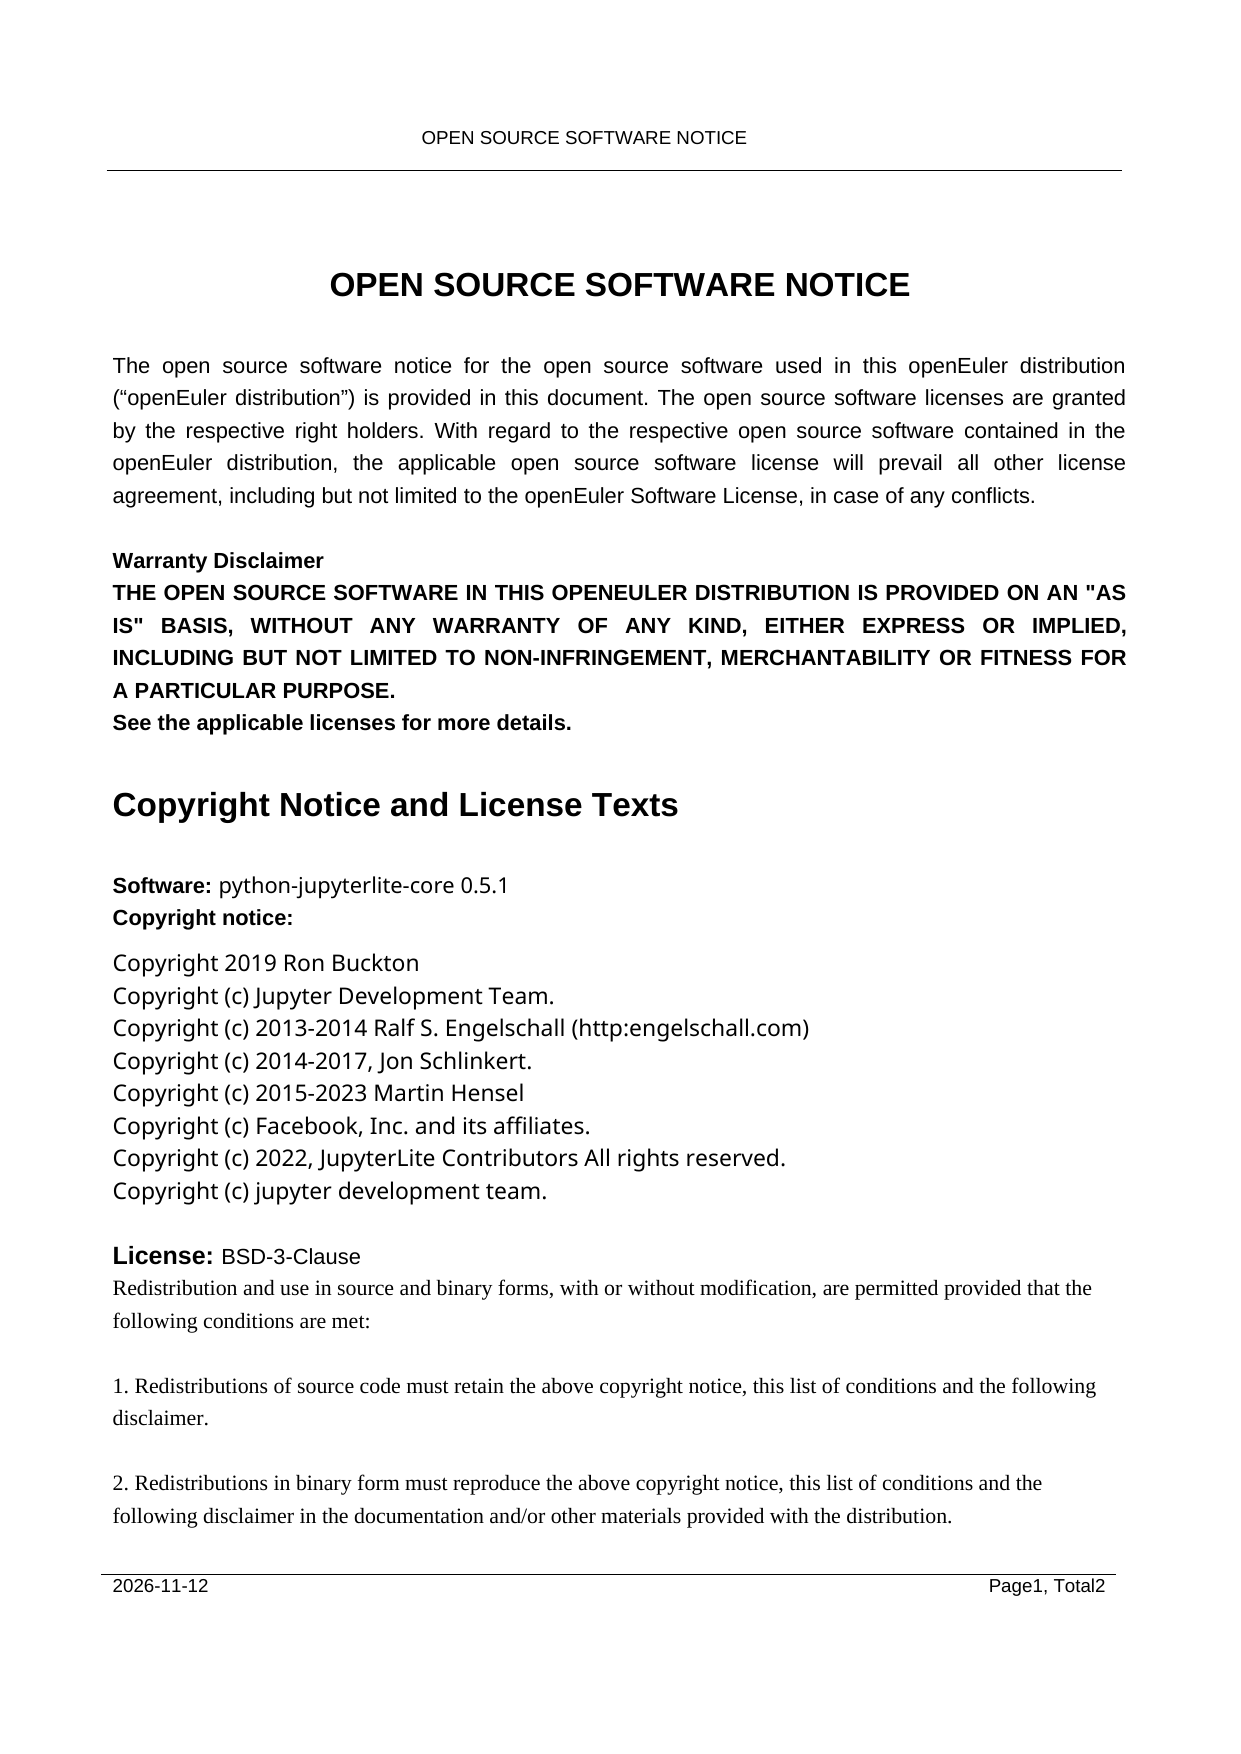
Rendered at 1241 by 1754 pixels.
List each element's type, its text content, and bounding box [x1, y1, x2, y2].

text The open source software notice for the open source software used in this openEuler distribution (“openEuler distribution”) is provided in this document. The open source software licenses are granted by the respective right holders. With regard to the respective open source software contained in the openEuler distribution, the applicable open source software license will prevail all other license agreement, including but not limited to the openEuler Software License, in case of any conflicts. [112, 349, 1128, 511]
text Copyright Notice and License Texts [112, 771, 1128, 836]
text Copyright notice: [112, 901, 1128, 934]
text THE OPEN SOURCE SOFTWARE IN THIS OPENEULER DISTRIBUTION IS PROVIDED ON AN "AS IS" BASIS, WITHOUT ANY WARRANTY OF ANY KIND, EITHER EXPRESS OR IMPLIED, INCLUDING BUT NOT LIMITED TO NON-INFRINGEMENT, MERCHANTABILITY OR FITNESS FOR A PARTICULAR PURPOSE. See the applicable licenses for more details. [112, 576, 1128, 739]
text OPEN SOURCE SOFTWARE NOTICE [112, 251, 1128, 316]
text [112, 1272, 1128, 1532]
text Copyright 2019 Ron Buckton Copyright (c) Jupyter Development Team. Copyright (c) 2013-2014 Ralf S. Engelschall (http:engelschall.com) Copyright (c) 2014-2017, Jon Schlinkert. Copyright (c) 2015-2023 Martin Hensel Copyright (c) Facebook, Inc. and its affiliates. Copyright (c) 2022, JupyterLite Contributors All rights reserved. Copyright (c) jupyter development team. [112, 947, 1128, 1239]
text License: BSD-3-Clause [112, 1239, 1128, 1272]
text Warranty Disclaimer [112, 544, 1128, 576]
title Software: python-jupyterlite-core 0.5.1 [112, 869, 1128, 901]
